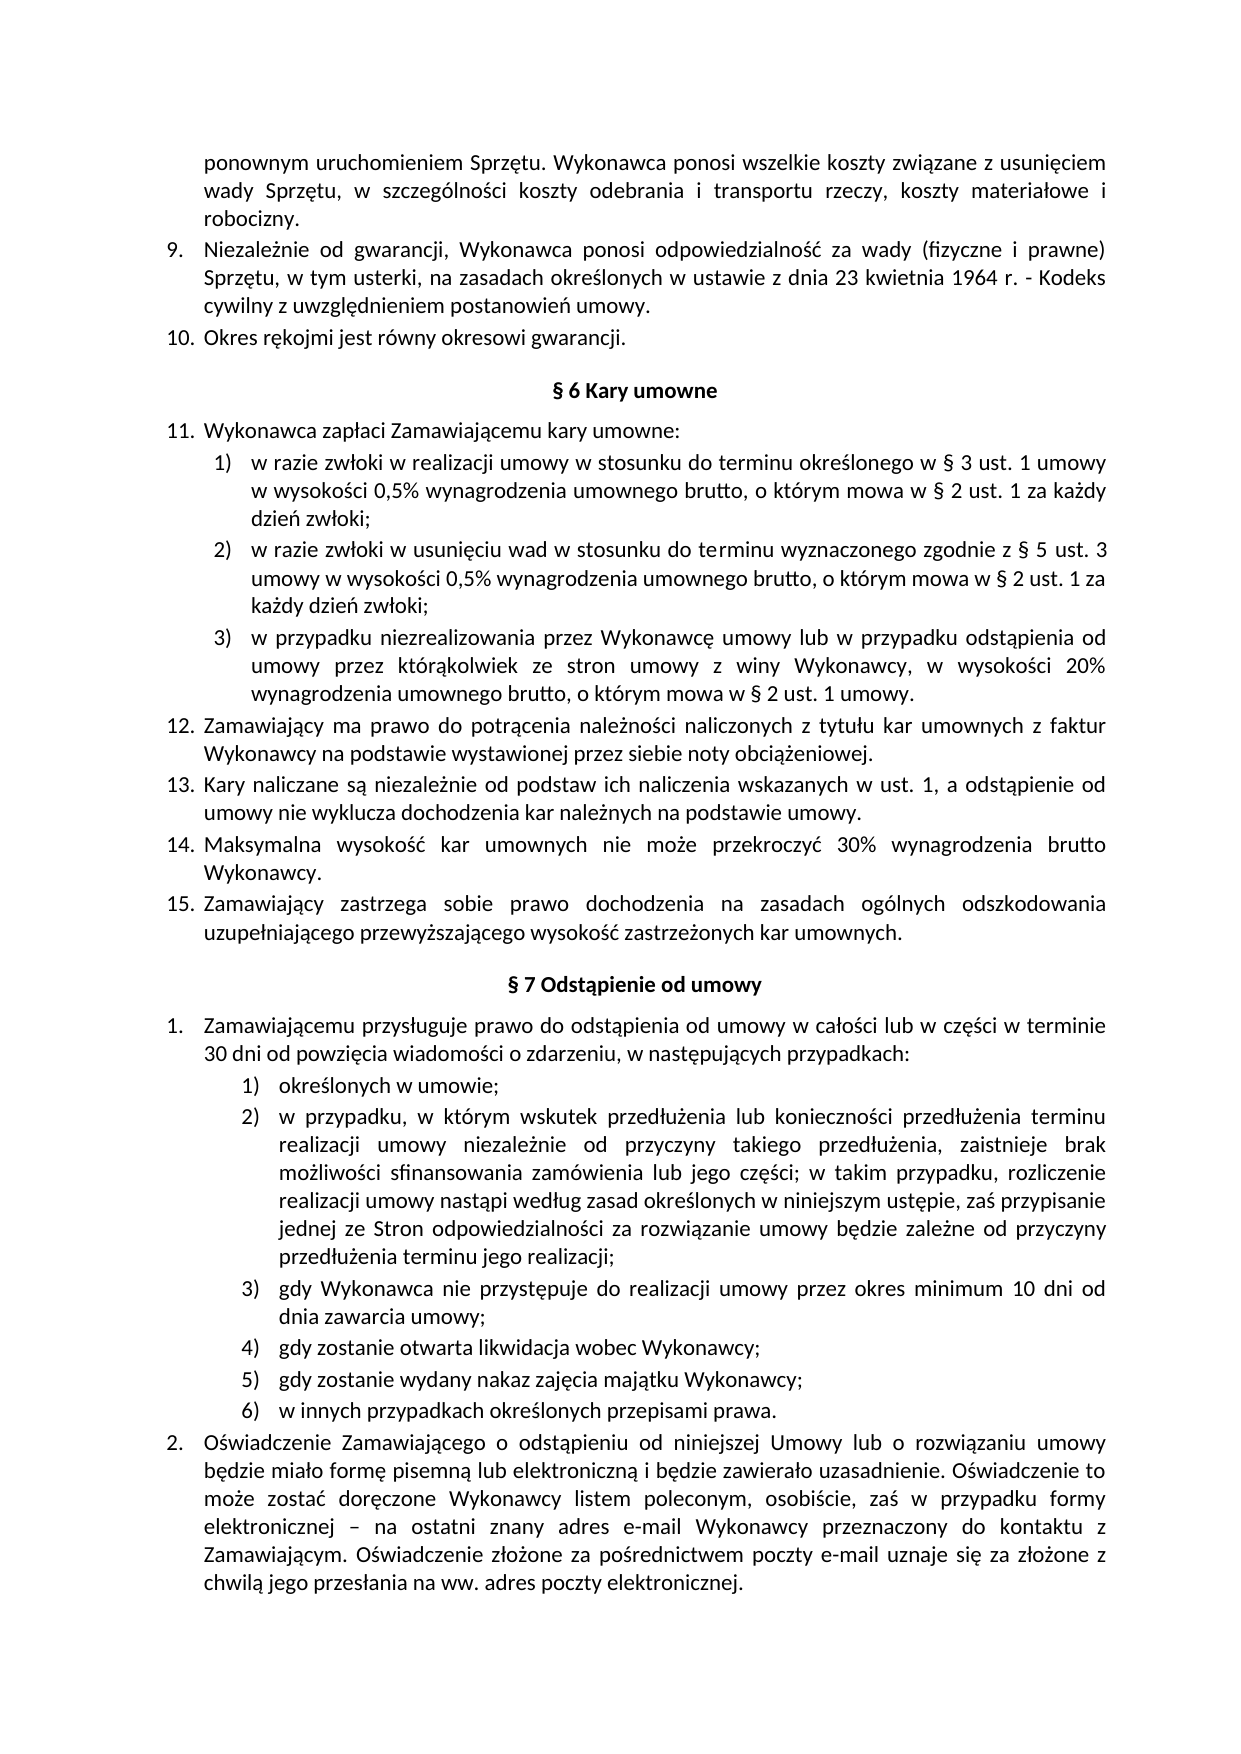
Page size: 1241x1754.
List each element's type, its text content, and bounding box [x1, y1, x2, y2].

list Zamawiający ma prawo do potrącenia należności naliczonych z tytułu kar umownych z faktur Wykonawcy na podstawie wystawionej przez siebie noty obciążeniowej. [166, 711, 1107, 767]
list w innych przypadkach określonych przepisami prawa. [241, 1397, 1107, 1425]
list gdy zostanie wydany nakaz zajęcia majątku Wykonawcy; [241, 1365, 1107, 1393]
list Zamawiający zastrzega sobie prawo dochodzenia na zasadach ogólnych odszkodowania uzupełniającego przewyższającego wysokość zastrzeżonych kar umownych. [166, 889, 1107, 946]
list gdy zostanie otwarta likwidacja wobec Wykonawcy; [241, 1333, 1107, 1362]
list w przypadku niezrealizowania przez Wykonawcę umowy lub w przypadku odstąpienia od umowy przez którąkolwiek ze stron umowy z winy Wykonawcy, w wysokości 20% wynagrodzenia umownego brutto, o którym mowa w § 2 ust. 1 umowy. [213, 623, 1107, 707]
list określonych w umowie; [241, 1071, 1107, 1099]
list Niezależnie od gwarancji, Wykonawca ponosi odpowiedzialność za wady (fizyczne i prawne) Sprzętu, w tym usterki, na zasadach określonych w ustawie z dnia 23 kwietnia 1964 r. - Kodeks cywilny z uwzględnieniem postanowień umowy. [166, 235, 1107, 319]
list w razie zwłoki w usunięciu wad w stosunku do terminu wyznaczonego zgodnie z § 5 ust. 3 umowy w wysokości 0,5% wynagrodzenia umownego brutto, o którym mowa w § 2 ust. 1 za każdy dzień zwłoki; [213, 536, 1107, 620]
list Oświadczenie Zamawiającego o odstąpieniu od niniejszej Umowy lub o rozwiązaniu umowy będzie miało formę pisemną lub elektroniczną i będzie zawierało uzasadnienie. Oświadczenie to może zostać doręczone Wykonawcy listem poleconym, osobiście, zaś w przypadku formy elektronicznej – na ostatni znany adres e-mail Wykonawcy przeznaczony do kontaktu z Zamawiającym. Oświadczenie złożone za pośrednictwem poczty e-mail uznaje się za złożone z chwilą jego przesłania na ww. adres poczty elektronicznej. [166, 1428, 1107, 1596]
list Wykonawca zapłaci Zamawiającemu kary umowne: [166, 416, 1107, 444]
subtitle § 6 Kary umowne [162, 376, 1107, 404]
subtitle § 7 Odstąpienie od umowy [162, 971, 1107, 999]
list Okres rękojmi jest równy okresowi gwarancji. [166, 323, 1107, 351]
list gdy Wykonawca nie przystępuje do realizacji umowy przez okres minimum 10 dni od dnia zawarcia umowy; [241, 1274, 1107, 1330]
list Kary naliczane są niezależnie od podstaw ich naliczenia wskazanych w ust. 1, a odstąpienie od umowy nie wyklucza dochodzenia kar należnych na podstawie umowy. [166, 770, 1107, 826]
list w przypadku, w którym wskutek przedłużenia lub konieczności przedłużenia terminu realizacji umowy niezależnie od przyczyny takiego przedłużenia, zaistnieje brak możliwości sfinansowania zamówienia lub jego części; w takim przypadku, rozliczenie realizacji umowy nastąpi według zasad określonych w niniejszym ustępie, zaś przypisanie jednej ze Stron odpowiedzialności za rozwiązanie umowy będzie zależne od przyczyny przedłużenia terminu jego realizacji; [241, 1102, 1107, 1270]
list Zamawiającemu przysługuje prawo do odstąpienia od umowy w całości lub w części w terminie 30 dni od powzięcia wiadomości o zdarzeniu, w następujących przypadkach: [166, 1011, 1107, 1067]
list Maksymalna wysokość kar umownych nie może przekroczyć 30% wynagrodzenia brutto Wykonawcy. [166, 830, 1107, 886]
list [166, 148, 1107, 232]
list w razie zwłoki w realizacji umowy w stosunku do terminu określonego w § 3 ust. 1 umowy w wysokości 0,5% wynagrodzenia umownego brutto, o którym mowa w § 2 ust. 1 za każdy dzień zwłoki; [213, 448, 1107, 532]
